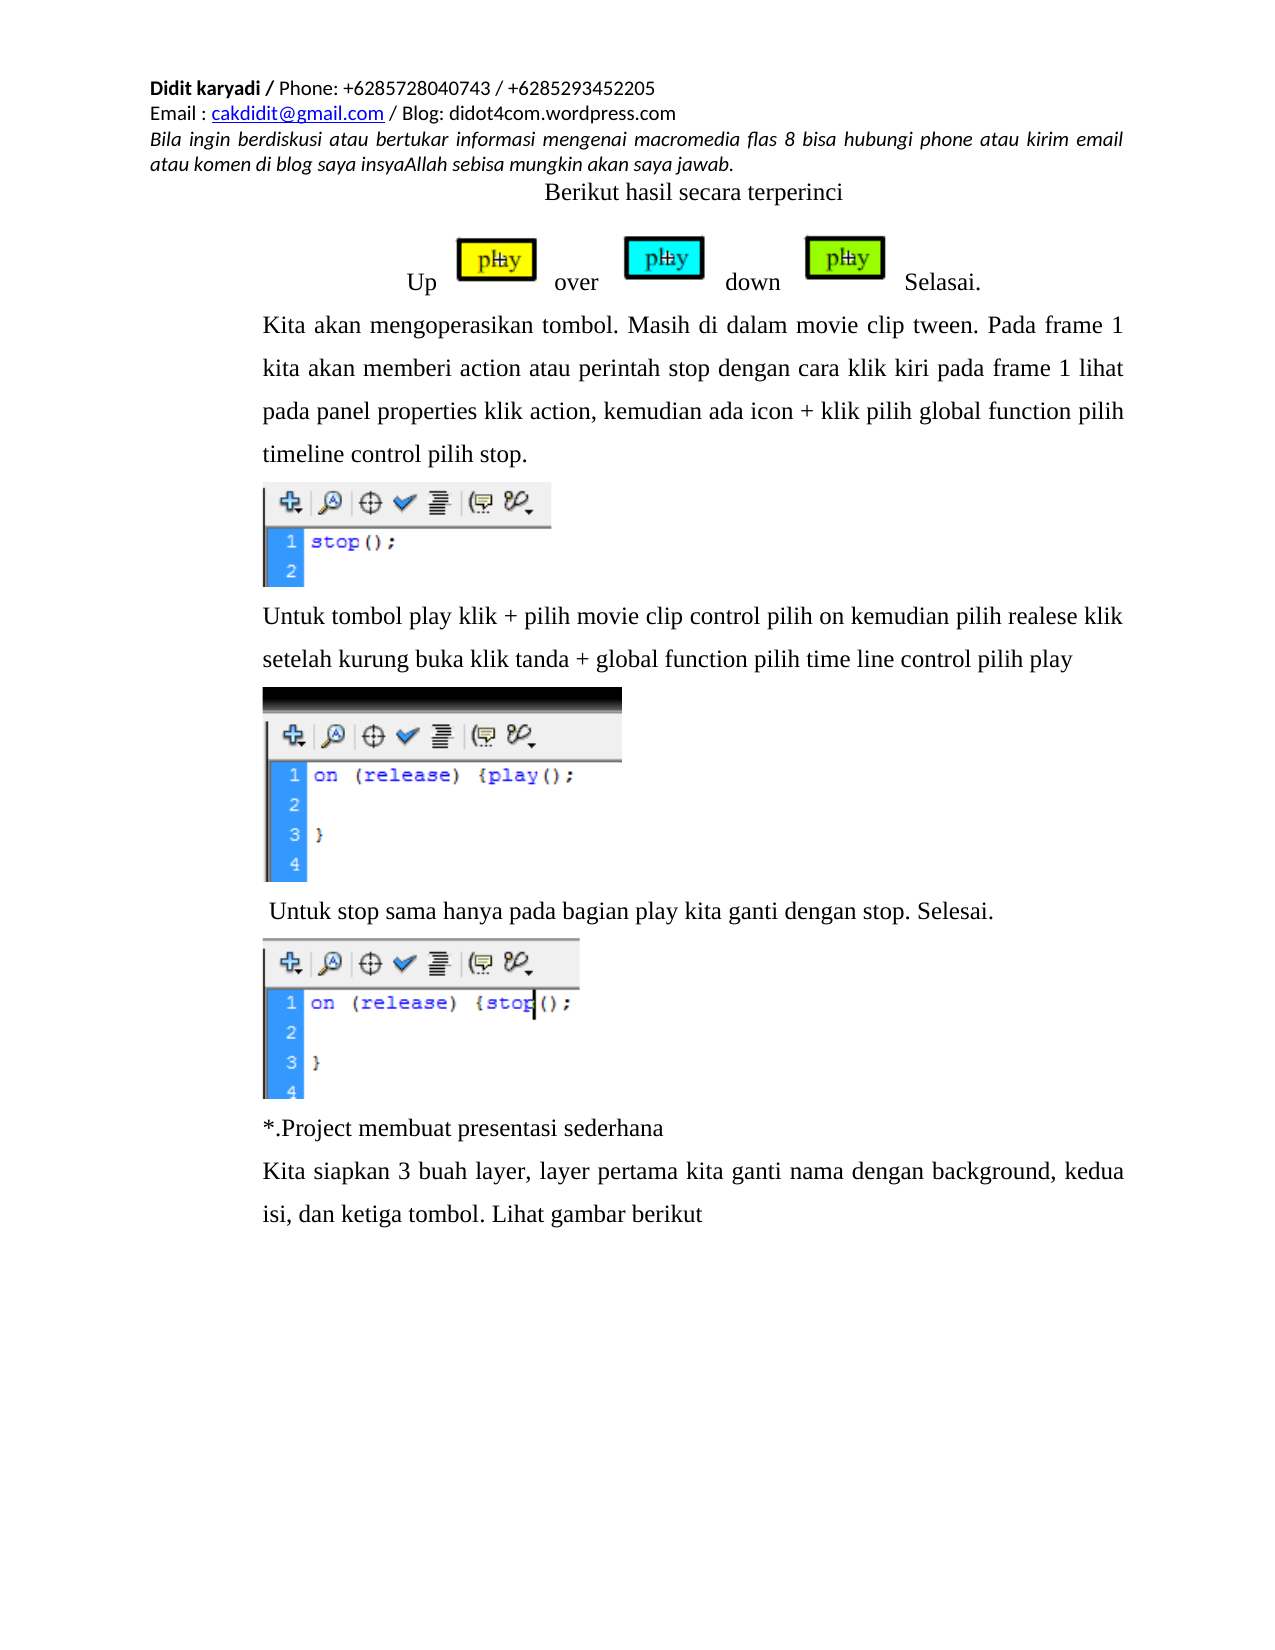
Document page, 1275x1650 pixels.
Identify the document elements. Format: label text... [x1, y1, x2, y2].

picture [793, 230, 898, 291]
picture [604, 219, 719, 291]
picture [262, 482, 552, 587]
list Kita akan mengoperasikan tombol. Masih di dalam movie clip tween. Pada frame 1 kita akan memberi action atau perintah stop dengan cara klik kiri pada frame 1 lihat pada panel properties klik action, kemudian ada icon + klik pilih global function pilih timeline control pilih stop. [262, 310, 1125, 468]
list Kita siapkan 3 buah layer, layer pertama kita ganti nama dengan background, kedua isi, dan ketiga tombol. Lihat gambar berikut [262, 1156, 1125, 1228]
picture [262, 687, 622, 882]
list Untuk tombol play klik + pilih movie clip control pilih on kemudian pilih realese klik setelah kurung buka klik tanda + global function pilih time line control pilih play [262, 601, 1125, 673]
list *.Project membuat presentasi sederhana [262, 1113, 1125, 1141]
list Berikut hasil secara terperinci [262, 177, 1125, 205]
picture [262, 938, 580, 1099]
list Untuk stop sama hanya pada bagian play kita ganti dengan stop. Selesai. [262, 896, 1125, 924]
picture [443, 229, 548, 291]
